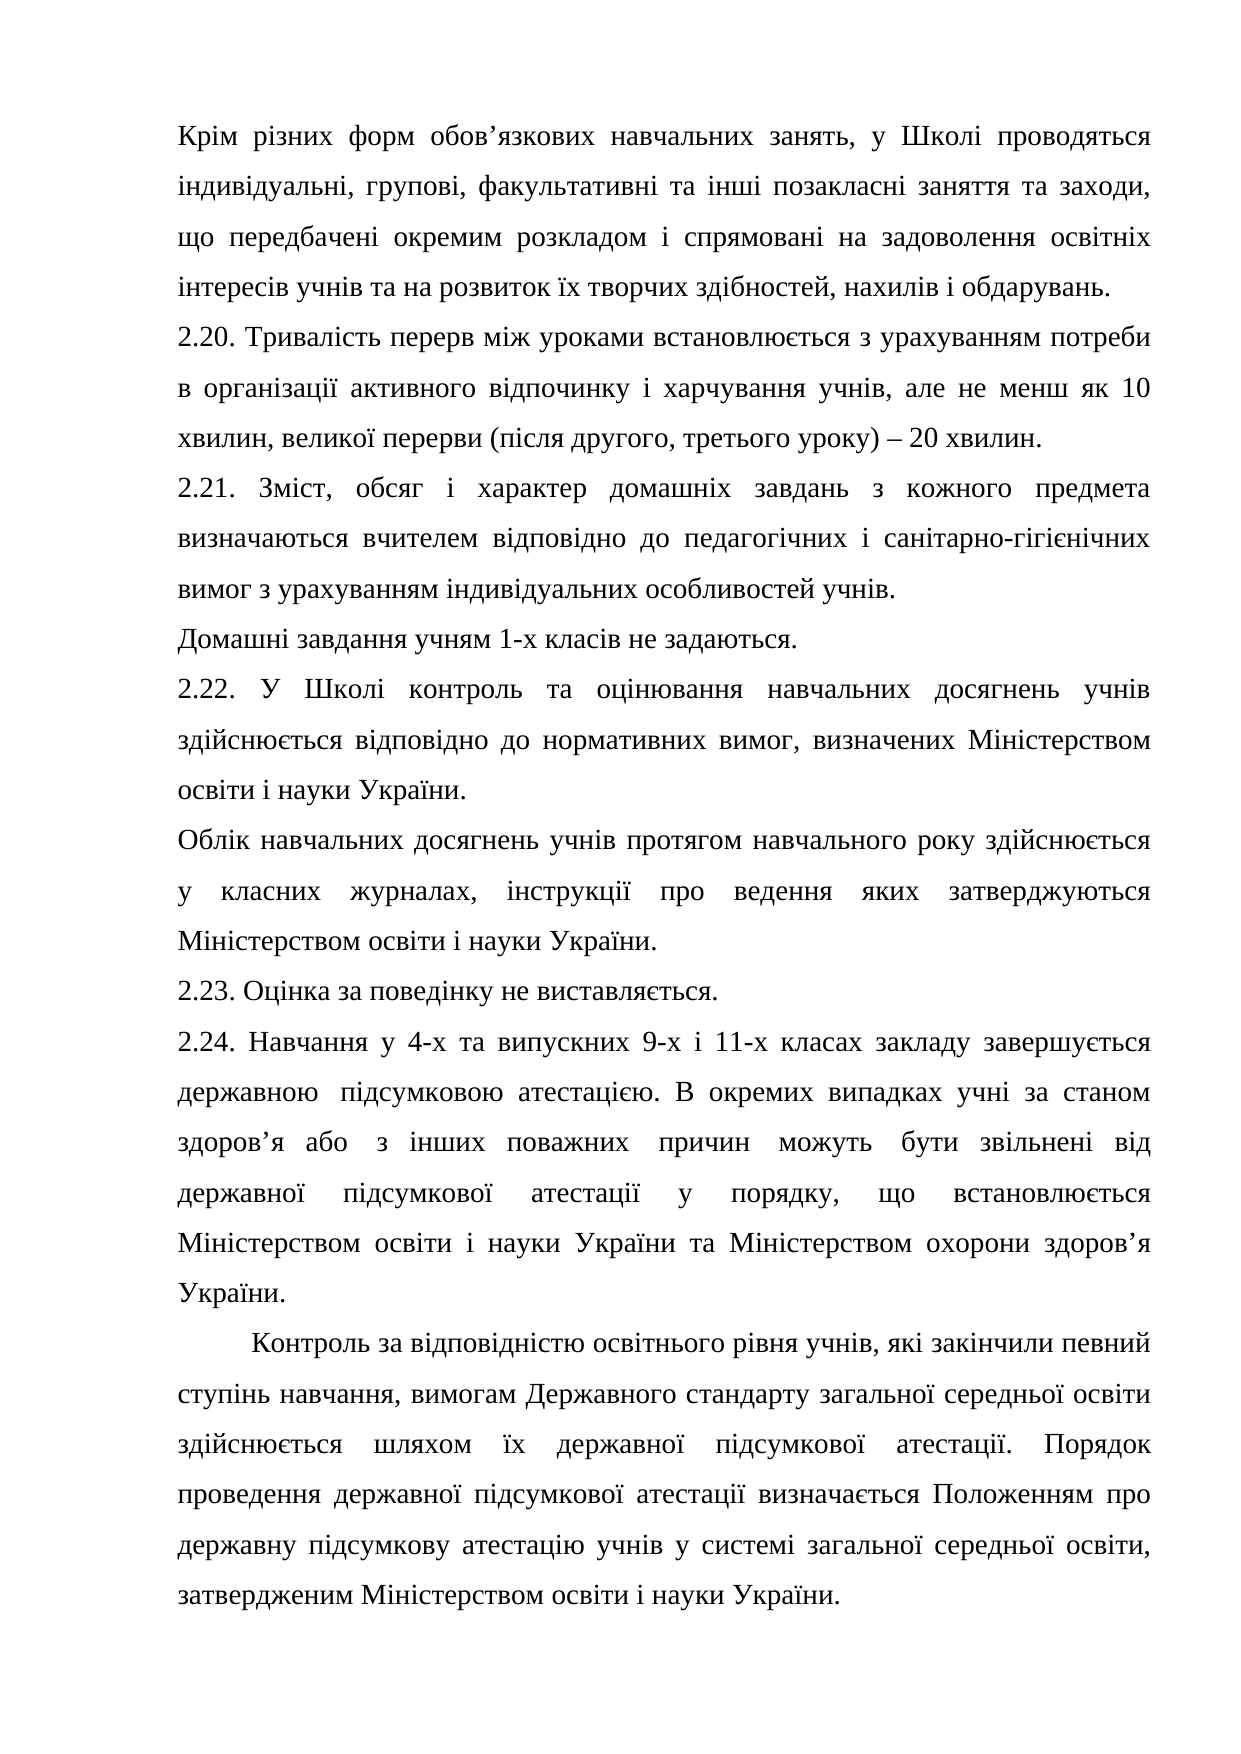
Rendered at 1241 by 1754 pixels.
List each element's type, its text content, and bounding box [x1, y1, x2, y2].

text 2.21. Зміст, обсяг і характер домашніх завдань з кожного предмета визначаються вчителем відповідно до педагогічних і санітарно-гігієнічних вимог з урахуванням індивідуальних особливостей учнів. [177, 470, 1152, 604]
text Контроль за відповідністю освітнього рівня учнів, які закінчили певний ступінь навчання, вимогам Державного стандарту загальної середньої освіти здійснюється шляхом їх державної підсумкової атестації. Порядок проведення державної підсумкової атестації визначається Положенням про державну підсумкову атестацію учнів у системі загальної середньої освіти, затвердженим Міністерством освіти і науки України. [177, 1326, 1152, 1611]
text 2.20. Тривалість перерв між уроками встановлюється з урахуванням потреби в організації активного відпочинку і харчування учнів, але не менш як 10 хвилин, великої перерви (після другого, третього уроку) – 20 хвилин. [177, 319, 1152, 453]
text 2.24. Навчання у 4-х та випускних 9-х і 11-х класах закладу завершується державною підсумковою атестацією. В окремих випадках учні за станом здоров’я або з інших поважних причин можуть бути звільнені від державної підсумкової атестації у порядку, що встановлюється Міністерством освіти і науки України та Міністерством охорони здоров’я України. [177, 1024, 1152, 1309]
text Облік навчальних досягнень учнів протягом навчального року здійснюється у класних журналах, інструкції про ведення яких затверджуються Міністерством освіти і науки України. [177, 822, 1152, 957]
text 2.23. Оцінка за поведінку не виставляється. [177, 973, 1152, 1007]
text Крім різних форм обов’язкових навчальних занять, у Школі проводяться індивідуальні, групові, факультативні та інші позакласні заняття та заходи, що передбачені окремим розкладом і спрямовані на задоволення освітніх інтересів учнів та на розвиток їх творчих здібностей, нахилів і обдарувань. [177, 118, 1152, 303]
text Домашні завдання учням 1-х класів не задаються. [177, 621, 1152, 655]
text 2.22. У Школі контроль та оцінювання навчальних досягнень учнів здійснюється відповідно до нормативних вимог, визначених Міністерством освіти і науки України. [177, 672, 1152, 806]
